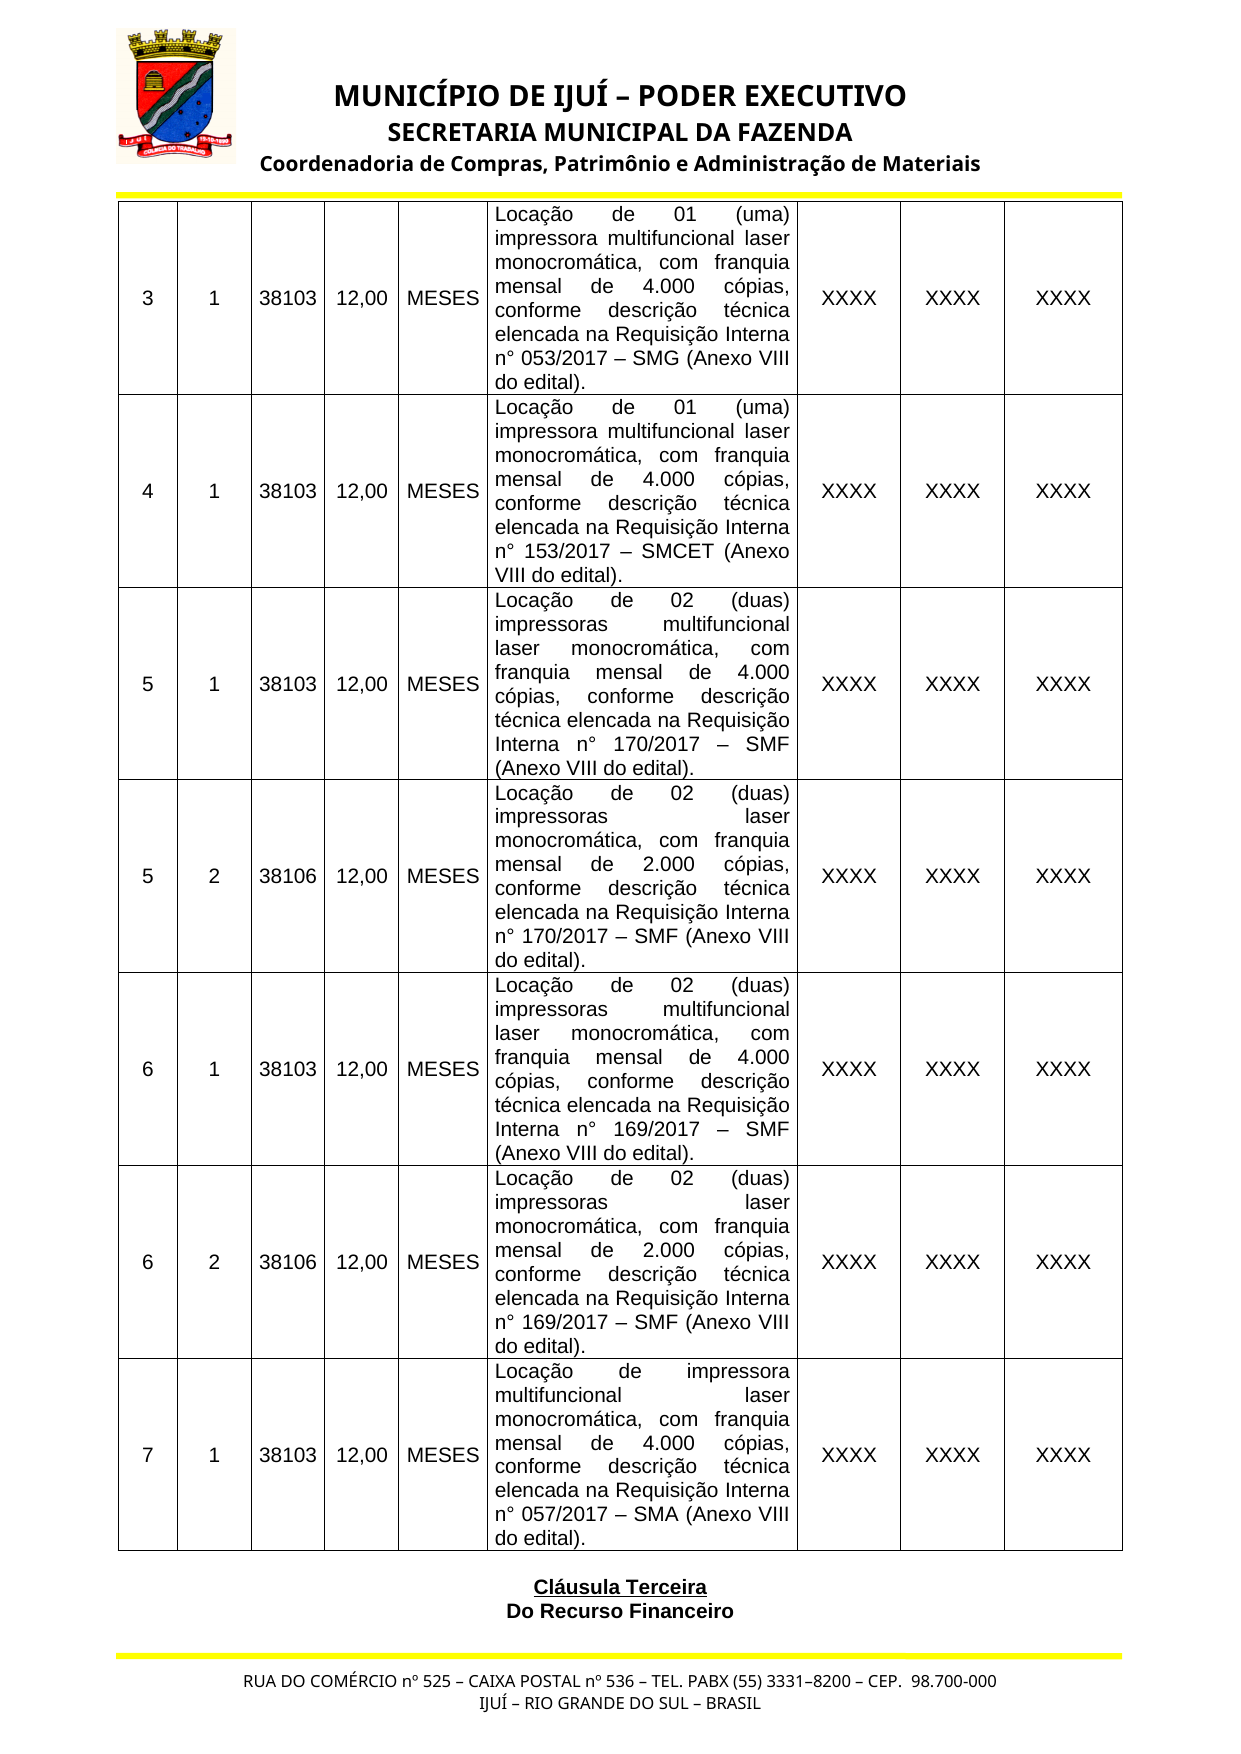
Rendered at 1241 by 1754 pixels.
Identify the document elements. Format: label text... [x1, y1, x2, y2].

table_cell 38103 [252, 973, 324, 1165]
table_cell 1 [178, 973, 251, 1165]
table_cell XXXX [901, 1166, 1004, 1357]
table_cell 1 [178, 588, 251, 779]
table_cell MESES [399, 1359, 487, 1550]
table_cell 1 [178, 1359, 251, 1550]
table_cell XXXX [901, 1359, 1004, 1550]
table_cell 6 [119, 973, 177, 1165]
table_cell XXXX [901, 202, 1004, 394]
table_cell XXXX [901, 588, 1004, 779]
table_cell XXXX [1005, 973, 1122, 1165]
table_cell XXXX [798, 1359, 900, 1550]
table_cell XXXX [798, 780, 900, 972]
table_cell 5 [119, 780, 177, 972]
table_cell 4 [119, 395, 177, 587]
table_cell XXXX [1005, 1359, 1122, 1550]
table_cell XXXX [798, 588, 900, 779]
table_cell XXXX [1005, 588, 1122, 779]
table_cell Locação de 02 (duas) impressoras laser monocromática, com franquia mensal de 2.000 cópias, conforme descrição técnica elencada na Requisição Interna n° 169/2017 – SMF (Anexo VIII do edital). [488, 1166, 797, 1357]
table_cell XXXX [1005, 1166, 1122, 1357]
table_cell 12,00 [325, 588, 398, 779]
table_cell 6 [119, 1166, 177, 1357]
table_cell 2 [178, 780, 251, 972]
table_cell XXXX [798, 395, 900, 587]
table_cell 12,00 [325, 395, 398, 587]
table_cell 2 [178, 1166, 251, 1357]
table_cell MESES [399, 588, 487, 779]
table_cell MESES [399, 395, 487, 587]
table_cell MESES [399, 780, 487, 972]
table_cell 38103 [252, 202, 324, 394]
table_cell XXXX [1005, 202, 1122, 394]
table_cell Locação de impressora multifuncional laser monocromática, com franquia mensal de 4.000 cópias, conforme descrição técnica elencada na Requisição Interna n° 057/2017 – SMA (Anexo VIII do edital). [488, 1359, 797, 1550]
table_cell 38103 [252, 588, 324, 779]
table_cell 1 [178, 202, 251, 394]
table_cell MESES [399, 1166, 487, 1357]
table_cell XXXX [798, 202, 900, 394]
table_cell Locação de 01 (uma) impressora multifuncional laser monocromática, com franquia mensal de 4.000 cópias, conforme descrição técnica elencada na Requisição Interna n° 053/2017 – SMG (Anexo VIII do edital). [488, 202, 797, 394]
text Cláusula Terceira [118, 1575, 1122, 1599]
table_cell 5 [119, 588, 177, 779]
table_cell Locação de 02 (duas) impressoras multifuncional laser monocromática, com franquia mensal de 4.000 cópias, conforme descrição técnica elencada na Requisição Interna n° 170/2017 – SMF (Anexo VIII do edital). [488, 588, 797, 779]
table_cell XXXX [798, 973, 900, 1165]
table_cell XXXX [1005, 780, 1122, 972]
table_cell 38103 [252, 1359, 324, 1550]
table_cell 7 [119, 1359, 177, 1550]
table_cell 38106 [252, 780, 324, 972]
table_cell MESES [399, 202, 487, 394]
table_cell 38106 [252, 1166, 324, 1357]
table_cell 38103 [252, 395, 324, 587]
table_cell XXXX [901, 780, 1004, 972]
table_cell 12,00 [325, 780, 398, 972]
table_cell 1 [178, 395, 251, 587]
table_cell XXXX [901, 395, 1004, 587]
text Do Recurso Financeiro [118, 1599, 1122, 1623]
table_cell 3 [119, 202, 177, 394]
table_cell 12,00 [325, 202, 398, 394]
table_cell MESES [399, 973, 487, 1165]
picture [116, 28, 237, 164]
table_cell 12,00 [325, 1359, 398, 1550]
table_cell 12,00 [325, 973, 398, 1165]
table_cell Locação de 02 (duas) impressoras laser monocromática, com franquia mensal de 2.000 cópias, conforme descrição técnica elencada na Requisição Interna n° 170/2017 – SMF (Anexo VIII do edital). [488, 780, 797, 972]
table_cell XXXX [1005, 395, 1122, 587]
table_cell 12,00 [325, 1166, 398, 1357]
table_cell Locação de 01 (uma) impressora multifuncional laser monocromática, com franquia mensal de 4.000 cópias, conforme descrição técnica elencada na Requisição Interna n° 153/2017 – SMCET (Anexo VIII do edital). [488, 395, 797, 587]
table_cell Locação de 02 (duas) impressoras multifuncional laser monocromática, com franquia mensal de 4.000 cópias, conforme descrição técnica elencada na Requisição Interna n° 169/2017 – SMF (Anexo VIII do edital). [488, 973, 797, 1165]
table_cell XXXX [798, 1166, 900, 1357]
table_cell XXXX [901, 973, 1004, 1165]
